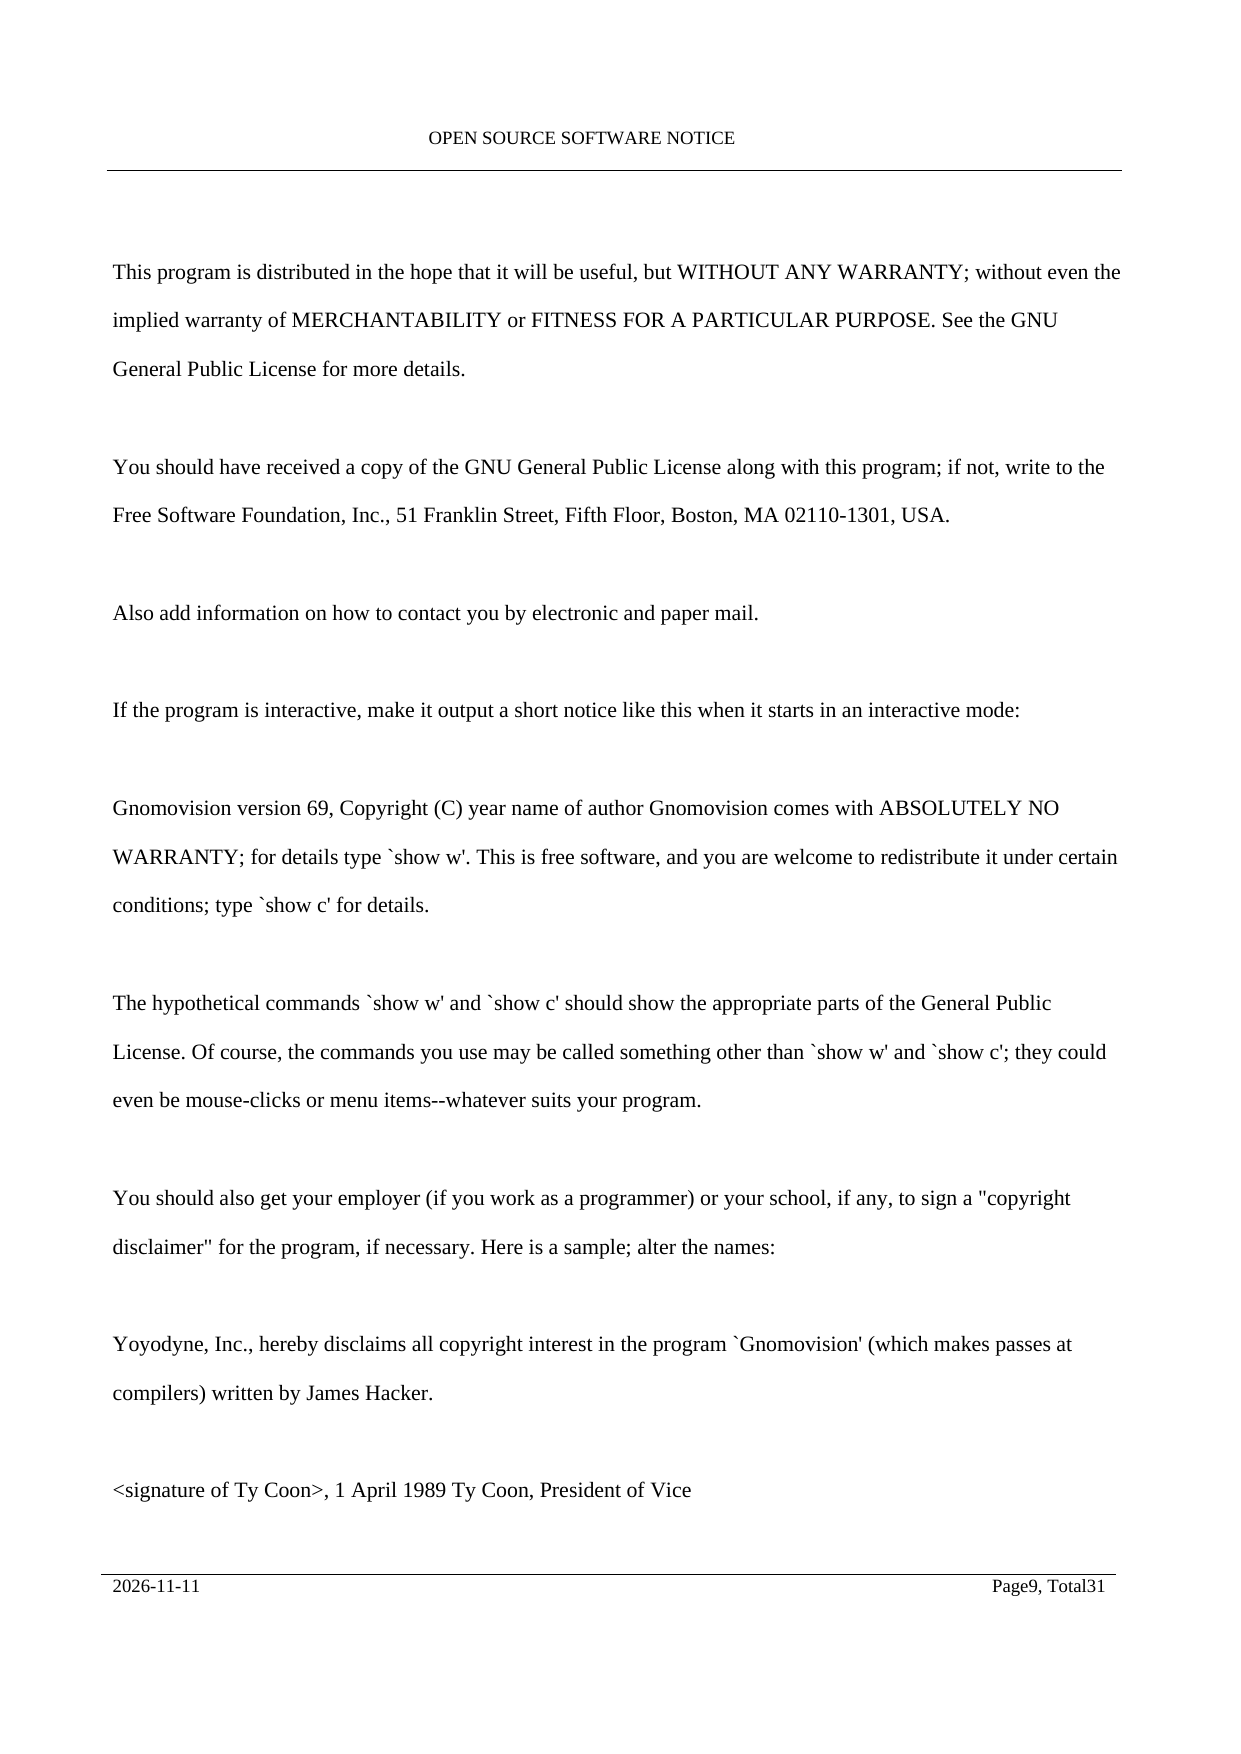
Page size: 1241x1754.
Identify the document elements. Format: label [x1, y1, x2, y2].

text [112, 206, 1128, 1506]
